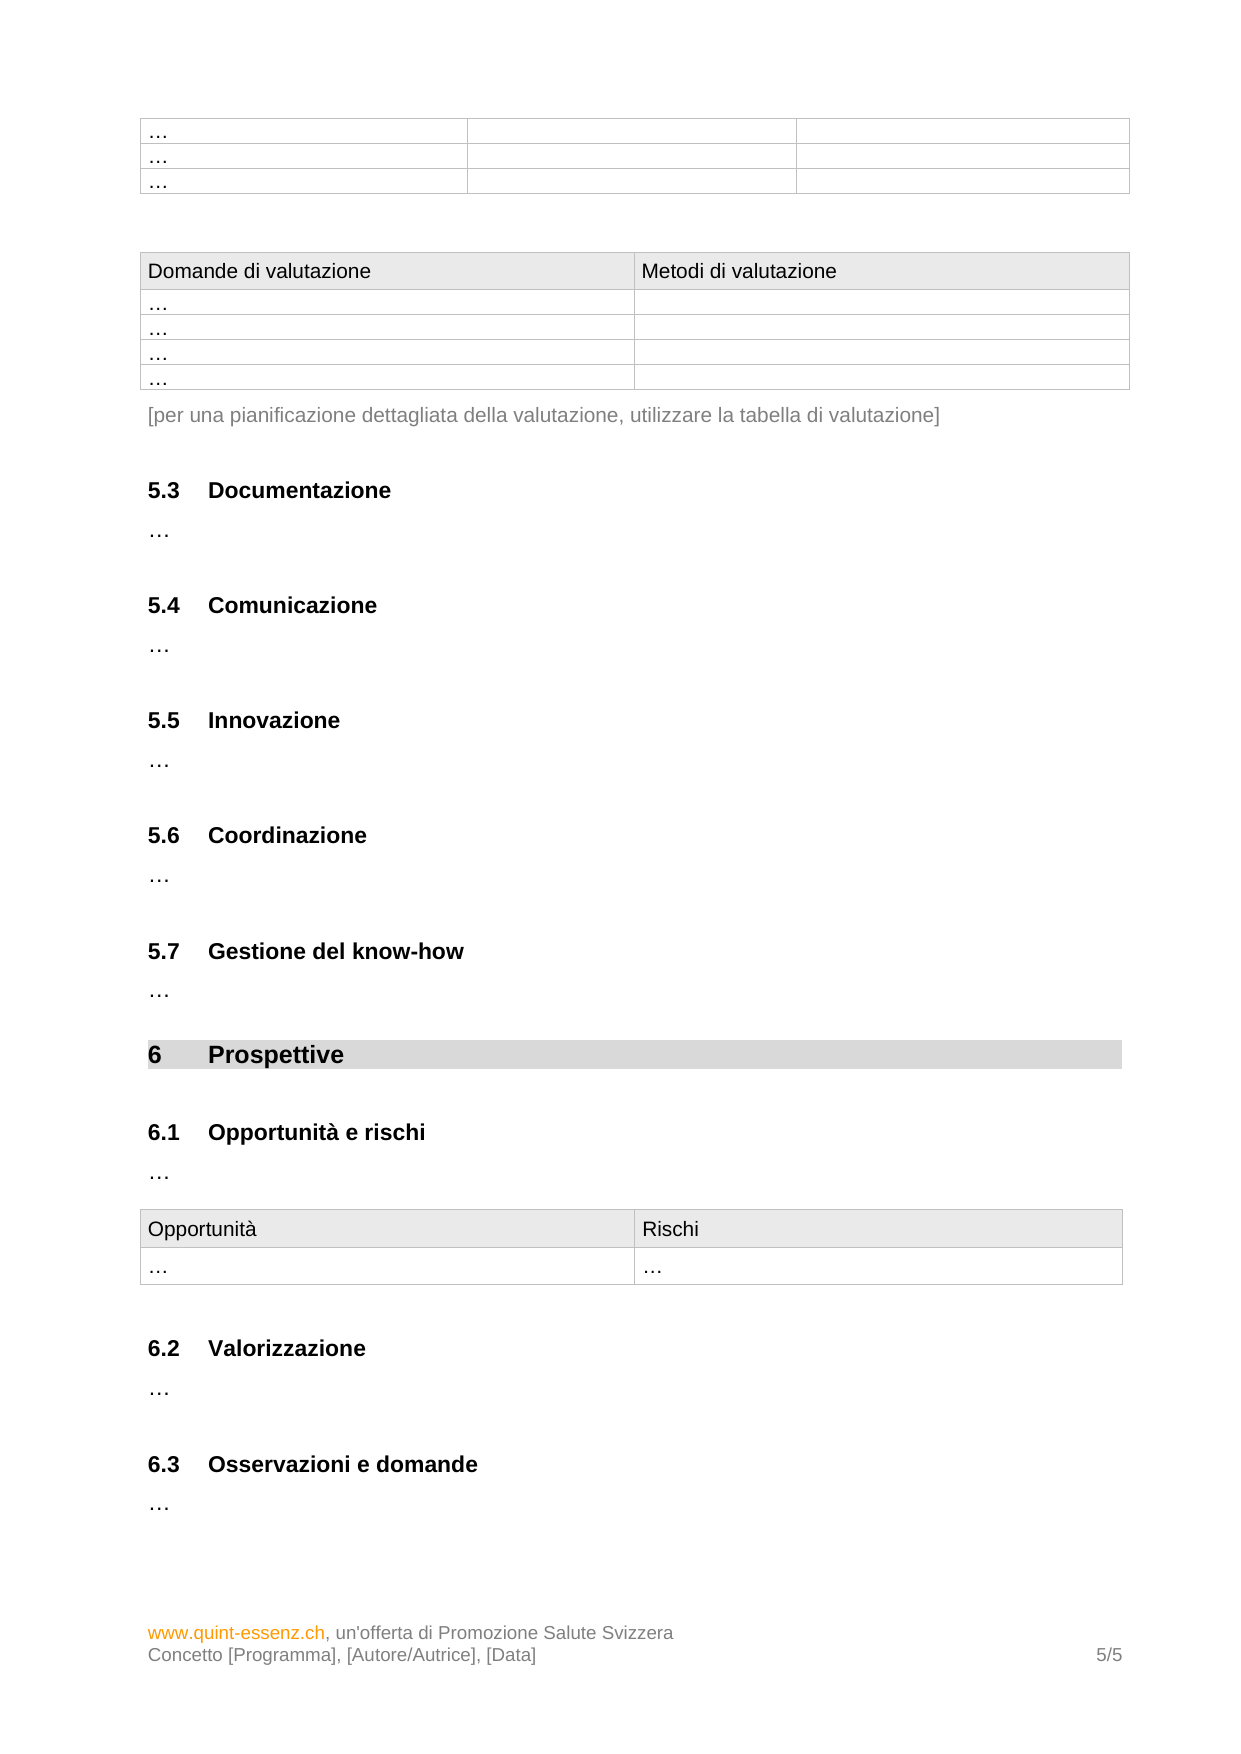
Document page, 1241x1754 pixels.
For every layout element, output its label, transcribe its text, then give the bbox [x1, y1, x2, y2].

table_cell [635, 365, 1129, 389]
subtitle Opportunità e rischi [148, 1119, 1122, 1145]
subtitle Comunicazione [148, 592, 1122, 618]
text … [148, 516, 1122, 542]
table_cell [635, 290, 1129, 314]
subtitle Coordinazione [148, 822, 1122, 849]
table_cell … [141, 169, 467, 193]
table_cell [797, 144, 1129, 168]
table_header Domande di valutazione [141, 253, 634, 289]
table_header Opportunità [141, 1210, 634, 1247]
table_header Rischi [635, 1210, 1122, 1247]
table_cell … [141, 1248, 634, 1284]
table_cell [468, 169, 796, 193]
table_cell … [141, 290, 634, 314]
table_cell [468, 119, 796, 143]
table_cell … [141, 144, 467, 168]
text … [148, 1374, 1122, 1401]
subtitle Prospettive [148, 1040, 1122, 1069]
text … [148, 746, 1122, 772]
table_cell … [141, 365, 634, 389]
table_cell … [141, 340, 634, 364]
table_header Metodi di valutazione [635, 253, 1129, 289]
table_cell [797, 119, 1129, 143]
table_cell [797, 169, 1129, 193]
text … [148, 1158, 1122, 1184]
table_cell … [635, 1248, 1122, 1284]
text … [148, 631, 1122, 657]
subtitle Osservazioni e domande [148, 1451, 1122, 1477]
table_cell [635, 340, 1129, 364]
text … [148, 1489, 1122, 1516]
table_cell … [141, 119, 467, 143]
table_cell … [141, 315, 634, 339]
subtitle Gestione del know-how [148, 938, 1122, 964]
text … [148, 861, 1122, 888]
subtitle Innovazione [148, 707, 1122, 733]
table_cell [635, 315, 1129, 339]
subtitle Documentazione [148, 477, 1122, 503]
table_cell [468, 144, 796, 168]
text [per una pianificazione dettagliata della valutazione, utilizzare la tabella di valutazione] [148, 403, 1122, 427]
subtitle Valorizzazione [148, 1335, 1122, 1362]
text … [148, 976, 1122, 1003]
